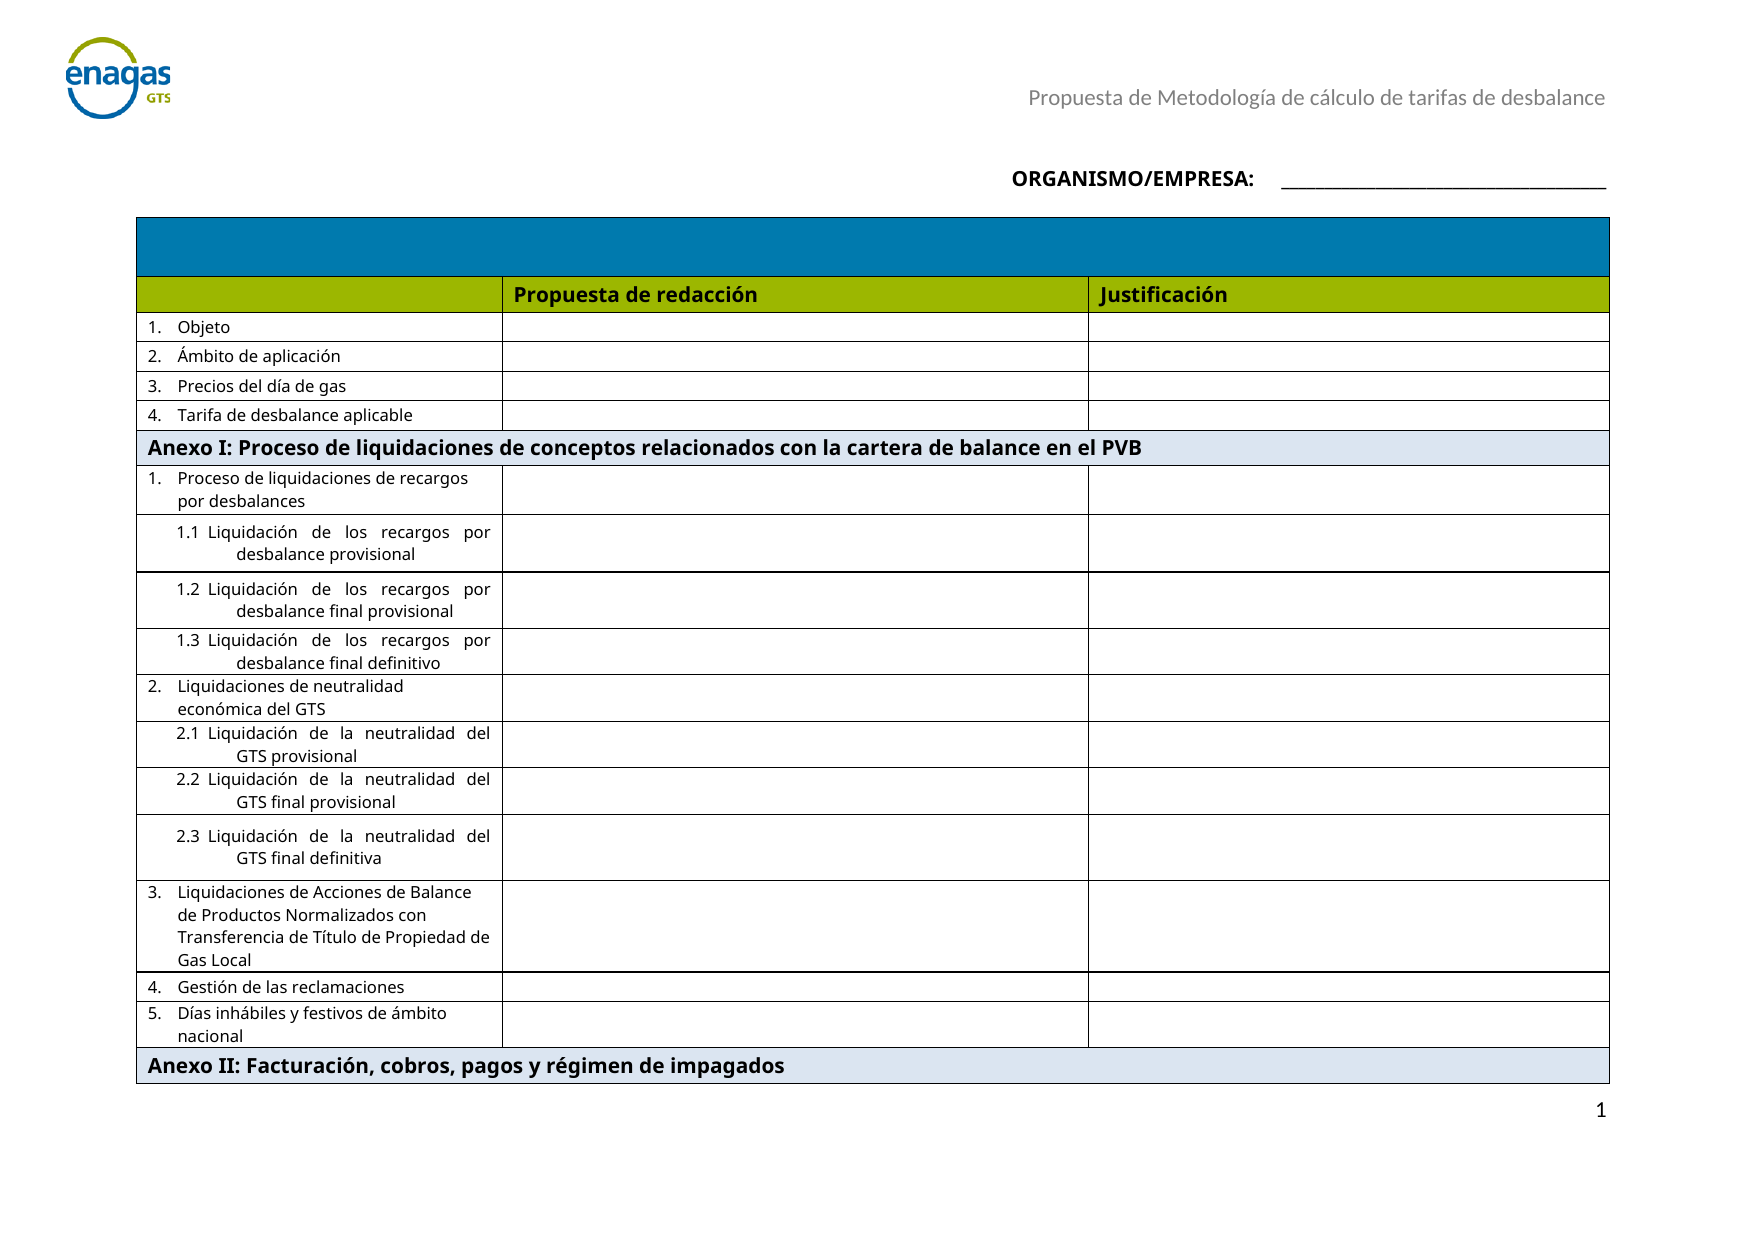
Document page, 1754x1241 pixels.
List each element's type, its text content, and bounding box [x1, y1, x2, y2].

table_cell Anexo I: Proceso de liquidaciones de conceptos relacionados con la cartera de balance en el PVB [137, 431, 1609, 465]
table_cell [503, 342, 1088, 371]
table_cell Gestión de las reclamaciones [137, 973, 502, 1001]
table_cell [1089, 466, 1609, 513]
table_cell [1089, 515, 1609, 571]
table_cell Justificación [1089, 277, 1609, 312]
table_header [137, 218, 1609, 276]
table_cell [1089, 1002, 1609, 1047]
table_cell [137, 277, 502, 312]
table_cell Liquidación de los recargos por desbalance final provisional [137, 573, 502, 628]
table_cell Proceso de liquidaciones de recargos por desbalances [137, 466, 502, 513]
table_cell [1089, 573, 1609, 628]
table_cell [503, 815, 1088, 879]
table_cell [1089, 881, 1609, 971]
table_cell Liquidación de la neutralidad del GTS final provisional [137, 768, 502, 813]
table_cell [503, 722, 1088, 767]
table_cell Liquidaciones de neutralidad económica del GTS [137, 675, 502, 721]
table_cell [1089, 629, 1609, 674]
table_cell Propuesta de redacción [503, 277, 1088, 312]
table_cell Días inhábiles y festivos de ámbito nacional [137, 1002, 502, 1047]
table_cell [1089, 768, 1609, 813]
table_cell Liquidación de la neutralidad del GTS provisional [137, 722, 502, 767]
table_cell [1089, 313, 1609, 341]
picture [66, 37, 171, 119]
table_cell [503, 973, 1088, 1001]
table_cell Liquidación de la neutralidad del GTS final definitiva [137, 815, 502, 879]
table_cell [1089, 342, 1609, 371]
table_cell [503, 675, 1088, 721]
table_cell [503, 768, 1088, 813]
table_cell [503, 313, 1088, 341]
table_cell [503, 1002, 1088, 1047]
table_cell [1089, 973, 1609, 1001]
table_cell [503, 881, 1088, 971]
table_cell [503, 515, 1088, 571]
table_cell [503, 573, 1088, 628]
table_cell Precios del día de gas [137, 372, 502, 400]
table_cell [1089, 675, 1609, 721]
table_cell [1089, 372, 1609, 400]
text ORGANISMO/EMPRESA: ______________________________________ [221, 164, 1606, 192]
table_cell [503, 401, 1088, 429]
table_cell Liquidaciones de Acciones de Balance de Productos Normalizados con Transferencia de Título de Propiedad de Gas Local [137, 881, 502, 971]
table_cell [1089, 722, 1609, 767]
table_cell Liquidación de los recargos por desbalance provisional [137, 515, 502, 571]
table_cell Ámbito de aplicación [137, 342, 502, 371]
table_cell [503, 372, 1088, 400]
table_cell Liquidación de los recargos por desbalance final definitivo [137, 629, 502, 674]
table_cell [503, 466, 1088, 513]
table_cell [1089, 815, 1609, 879]
table_cell Objeto [137, 313, 502, 341]
table_cell [503, 629, 1088, 674]
table_cell Tarifa de desbalance aplicable [137, 401, 502, 429]
table_cell [1089, 401, 1609, 429]
table_cell Anexo II: Facturación, cobros, pagos y régimen de impagados [137, 1048, 1609, 1083]
